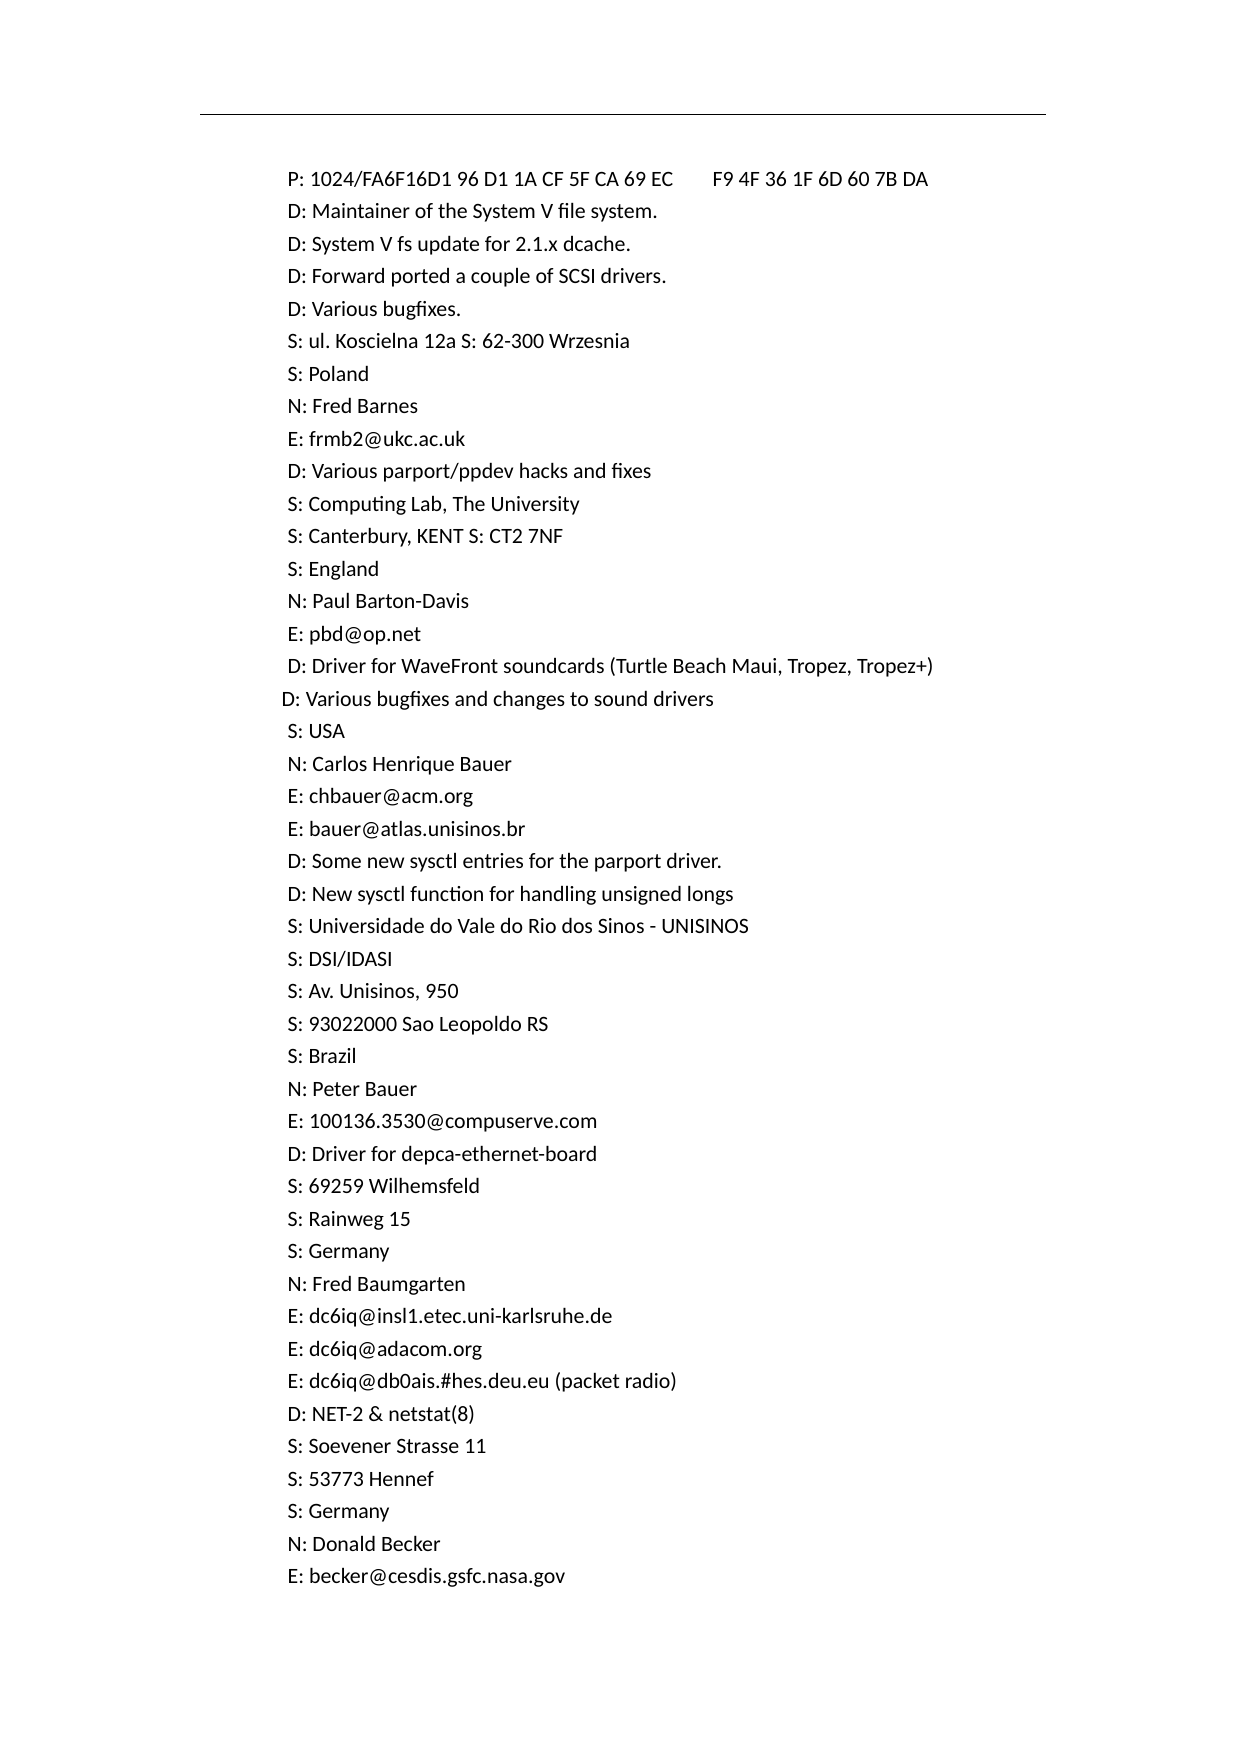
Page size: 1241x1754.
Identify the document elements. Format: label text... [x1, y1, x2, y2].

text E: frmb2@ukc.ac.uk [200, 422, 1046, 454]
text S: Canterbury, KENT S: CT2 7NF [200, 519, 1046, 552]
text S: USA [200, 714, 1046, 747]
text E: becker@cesdis.gsfc.nasa.gov [200, 1559, 1046, 1592]
text S: Soevener Strasse 11 [200, 1429, 1046, 1462]
text S: Germany [200, 1234, 1046, 1267]
text E: chbauer@acm.org [200, 779, 1046, 812]
text S: 53773 Hennef [200, 1462, 1046, 1494]
text E: dc6iq@adacom.org [200, 1332, 1046, 1364]
text E: 100136.3530@compuserve.com [200, 1104, 1046, 1137]
text S: Rainweg 15 [200, 1202, 1046, 1234]
text D: Driver for WaveFront soundcards (Turtle Beach Maui, Tropez, Tropez+) [200, 649, 1046, 682]
text E: dc6iq@insl1.etec.uni-karlsruhe.de [200, 1299, 1046, 1332]
text D: Various bugfixes and changes to sound drivers [200, 682, 1046, 714]
text N: Carlos Henrique Bauer [200, 747, 1046, 779]
text E: dc6iq@db0ais.#hes.deu.eu (packet radio) [200, 1364, 1046, 1397]
text D: Maintainer of the System V file system. [200, 194, 1046, 227]
text S: 69259 Wilhemsfeld [200, 1169, 1046, 1202]
text S: ul. Koscielna 12a S: 62-300 Wrzesnia [200, 324, 1046, 357]
text N: Donald Becker [200, 1527, 1046, 1559]
text D: Various parport/ppdev hacks and fixes [200, 454, 1046, 487]
text D: Some new sysctl entries for the parport driver. [200, 844, 1046, 877]
text D: New sysctl function for handling unsigned longs [200, 877, 1046, 909]
text S: Brazil [200, 1039, 1046, 1072]
text D: System V fs update for 2.1.x dcache. [200, 227, 1046, 259]
text D: NET-2 & netstat(8) [200, 1397, 1046, 1429]
text D: Driver for depca-ethernet-board [200, 1137, 1046, 1169]
text S: England [200, 552, 1046, 584]
text S: Germany [200, 1494, 1046, 1527]
text S: Av. Unisinos, 950 [200, 974, 1046, 1007]
text N: Fred Barnes [200, 389, 1046, 422]
text N: Fred Baumgarten [200, 1267, 1046, 1299]
text P: 1024/FA6F16D1 96 D1 1A CF 5F CA 69 EC F9 4F 36 1F 6D 60 7B DA [200, 162, 1046, 194]
text N: Paul Barton-Davis [200, 584, 1046, 617]
text E: bauer@atlas.unisinos.br [200, 812, 1046, 844]
text N: Peter Bauer [200, 1072, 1046, 1104]
text S: Universidade do Vale do Rio dos Sinos - UNISINOS [200, 909, 1046, 942]
text D: Various bugfixes. [200, 292, 1046, 324]
text S: 93022000 Sao Leopoldo RS [200, 1007, 1046, 1039]
text D: Forward ported a couple of SCSI drivers. [200, 259, 1046, 292]
text S: DSI/IDASI [200, 942, 1046, 974]
text S: Computing Lab, The University [200, 487, 1046, 519]
text S: Poland [200, 357, 1046, 389]
text E: pbd@op.net [200, 617, 1046, 649]
